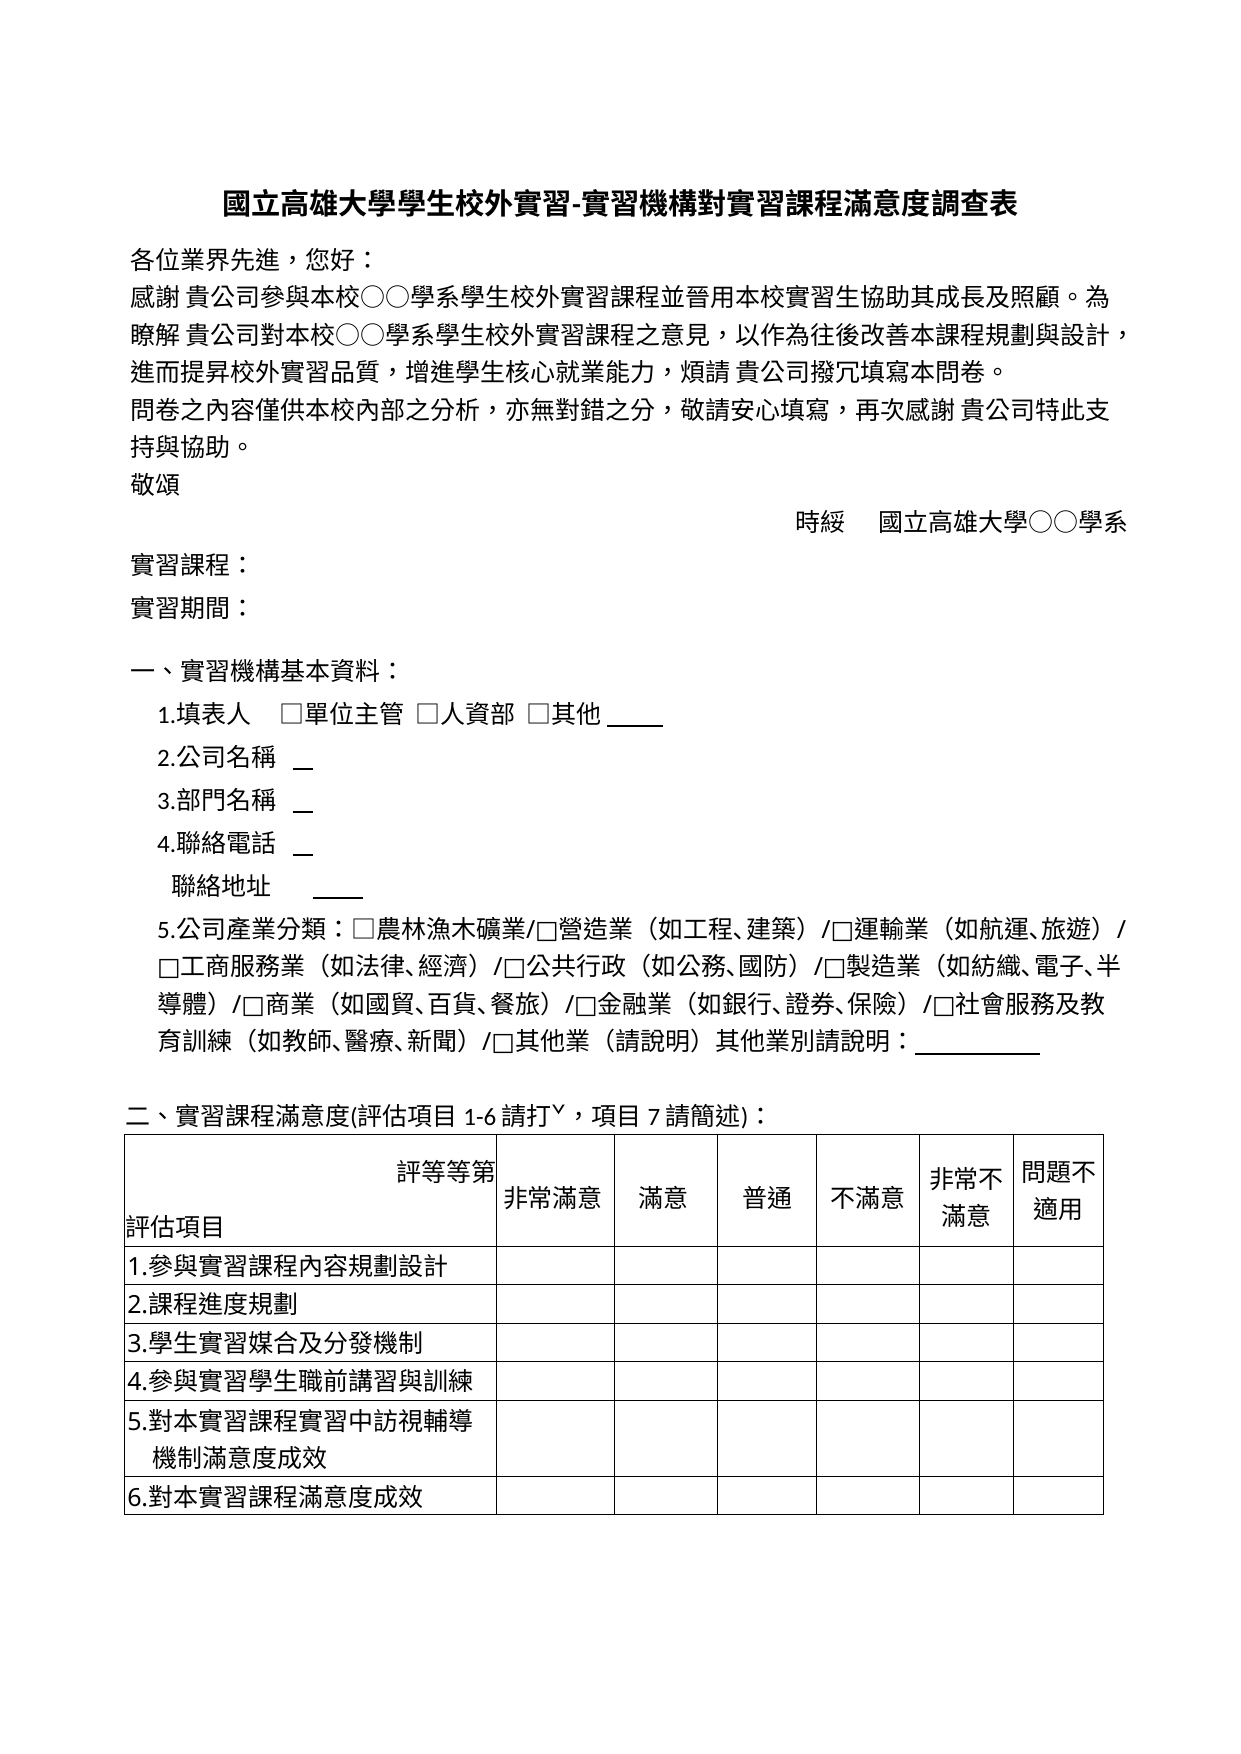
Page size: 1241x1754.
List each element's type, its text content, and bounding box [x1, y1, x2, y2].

text 3.部門名稱 [157, 779, 1128, 817]
table_cell [615, 1247, 717, 1284]
table_cell [718, 1362, 816, 1400]
text 一、實習機構基本資料： [130, 651, 1128, 688]
table_header 二、實習課程滿意度(評估項目 1-6 請打ˇ，項目 7 請簡述)： [125, 1096, 1103, 1134]
table_cell 2.課程進度規劃 [125, 1285, 496, 1323]
table_cell [497, 1401, 614, 1476]
table_cell [718, 1477, 816, 1514]
table_cell [817, 1285, 919, 1323]
table_cell [615, 1285, 717, 1323]
table_cell [718, 1401, 816, 1476]
text 4.聯絡電話 [157, 823, 1128, 860]
text 1.填表人 □單位主管 □人資部 □其他 [157, 693, 1128, 731]
text 2.公司名稱 [157, 737, 1128, 774]
table_cell [920, 1401, 1013, 1476]
table_cell [817, 1477, 919, 1514]
table_cell 非常不滿意 [920, 1135, 1013, 1246]
table_cell [615, 1401, 717, 1476]
table_cell 1.參與實習課程內容規劃設計 [125, 1247, 496, 1284]
table_cell 6.對本實習課程滿意度成效 [125, 1477, 496, 1514]
text 敬頌 [130, 464, 1128, 502]
table_cell [615, 1477, 717, 1514]
table_cell [1014, 1285, 1103, 1323]
table_cell [920, 1324, 1013, 1361]
table_cell [718, 1247, 816, 1284]
table_cell [920, 1285, 1013, 1323]
table_cell [497, 1477, 614, 1514]
table_cell [615, 1362, 717, 1400]
table_cell [497, 1362, 614, 1400]
table_cell [1014, 1324, 1103, 1361]
table_cell 非常滿意 [497, 1135, 614, 1246]
table_cell [920, 1477, 1013, 1514]
table_cell [817, 1247, 919, 1284]
table_cell 5.對本實習課程實習中訪視輔導機制滿意度成效 [125, 1401, 496, 1476]
table_cell [817, 1401, 919, 1476]
table_cell [1014, 1477, 1103, 1514]
text 時綏 國立高雄大學○○學系 [130, 502, 1128, 539]
table_cell 3.學生實習媒合及分發機制 [125, 1324, 496, 1361]
table_cell [718, 1285, 816, 1323]
table_cell [920, 1362, 1013, 1400]
table_cell [497, 1285, 614, 1323]
text 問卷之內容僅供本校內部之分析，亦無對錯之分，敬請安心填寫，再次感謝 貴公司特此支持與協助。 [130, 389, 1128, 464]
text 實習期間： [130, 588, 1128, 626]
table_cell [817, 1362, 919, 1400]
table_cell [497, 1247, 614, 1284]
text 國立高雄大學學生校外實習-實習機構對實習課程滿意度調查表 [112, 164, 1128, 239]
table_cell [615, 1324, 717, 1361]
table_cell [497, 1324, 614, 1361]
text 5.公司產業分類：□農林漁木礦業/□營造業（如工程､建築）/□運輸業（如航運､旅遊）/□工商服務業（如法律､經濟）/□公共行政（如公務､國防）/□製造業（如紡織､電子､半導體）/□商業（如國貿､百貨､餐旅）/□金融業（如銀行､證券､保險）/□社會服務及教育訓練（如教師､醫療､新聞）/□其他業（請說明）其他業別請說明： [157, 909, 1128, 1059]
table_cell 滿意 [615, 1135, 717, 1246]
table_cell 4.參與實習學生職前講習與訓練 [125, 1362, 496, 1400]
table_cell 評等等第 評估項目 [125, 1135, 496, 1246]
table_cell [1014, 1362, 1103, 1400]
table_cell 問題不適用 [1014, 1135, 1103, 1246]
text 感謝 貴公司參與本校○○學系學生校外實習課程並晉用本校實習生協助其成長及照顧。為瞭解 貴公司對本校○○學系學生校外實習課程之意見，以作為往後改善本課程規劃與設計，進而提昇校外實習品質，增進學生核心就業能力，煩請 貴公司撥冗填寫本問卷。 [130, 277, 1128, 389]
text 聯絡地址 [172, 866, 1128, 903]
table_cell [718, 1324, 816, 1361]
table_cell [817, 1324, 919, 1361]
text 各位業界先進，您好： [130, 239, 1128, 277]
table_cell 普通 [718, 1135, 816, 1246]
table_cell [1014, 1401, 1103, 1476]
table_cell [920, 1247, 1013, 1284]
table_cell 不滿意 [817, 1135, 919, 1246]
table_cell [1014, 1247, 1103, 1284]
text 實習課程： [130, 545, 1128, 582]
